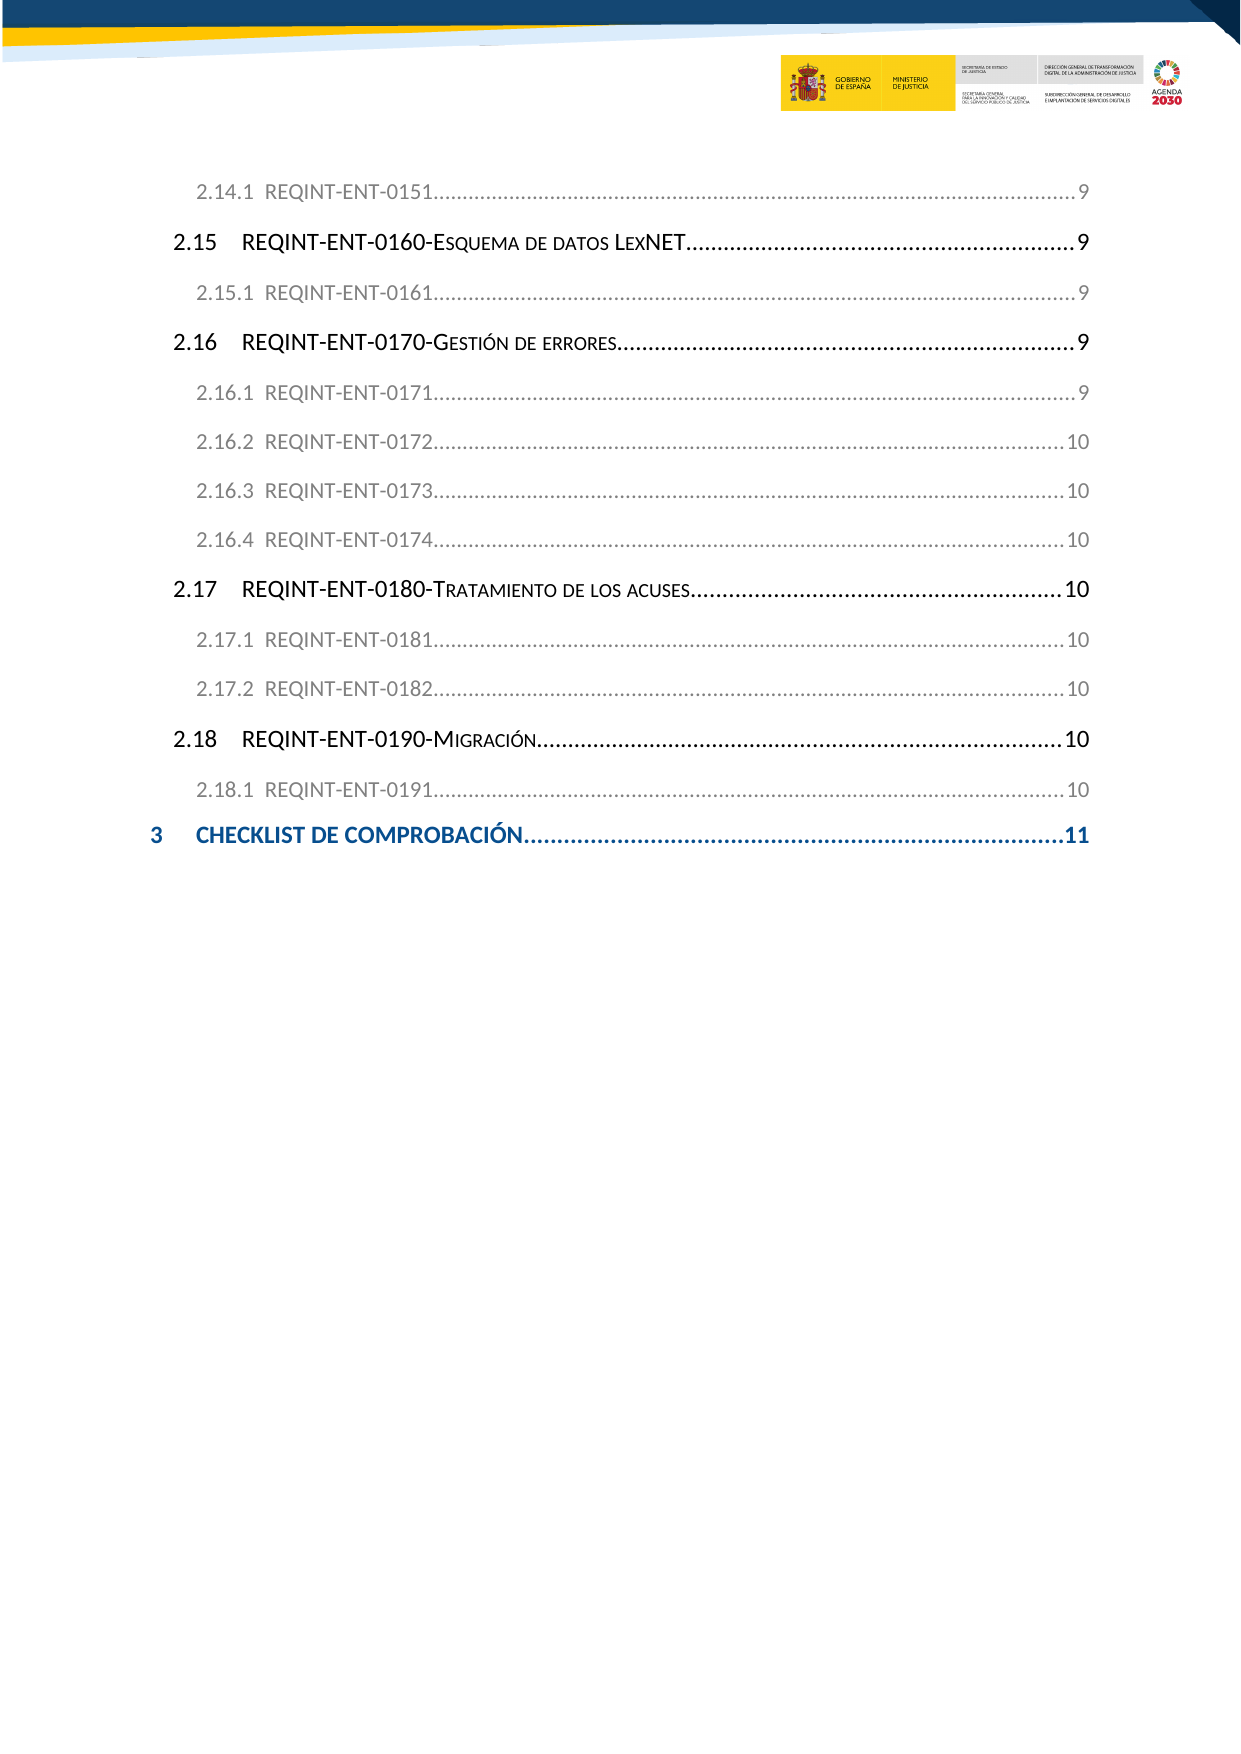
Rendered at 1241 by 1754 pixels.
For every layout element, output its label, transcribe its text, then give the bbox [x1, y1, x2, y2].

text 2.15.1 REQINT-ENT-0161 9 [196, 278, 1090, 306]
picture [2, 0, 1241, 111]
text 2.17.1 REQINT-ENT-0181 10 [196, 625, 1090, 653]
text 2.17.2 REQINT-ENT-0182 10 [196, 674, 1090, 702]
text 2.18.1 REQINT-ENT-0191 10 [196, 775, 1090, 803]
text 2.16.4 REQINT-ENT-0174 10 [196, 525, 1090, 553]
text 2.14.1 REQINT-ENT-0151 9 [196, 177, 1090, 205]
text 2.16.1 REQINT-ENT-0171 9 [196, 378, 1090, 406]
text 3 checklist de comprobación 11 [150, 819, 1090, 850]
text 2.17 REQINT-ENT-0180-Tratamiento de los acuses 10 [173, 574, 1090, 604]
text 2.18 REQINT-ENT-0190-Migración 10 [173, 723, 1090, 753]
text 2.15 REQINT-ENT-0160-Esquema de datos LexNET 9 [173, 226, 1090, 257]
text 2.16.2 REQINT-ENT-0172 10 [196, 427, 1090, 455]
text 2.16 REQINT-ENT-0170-Gestión de errores 9 [173, 327, 1090, 357]
text 2.16.3 REQINT-ENT-0173 10 [196, 476, 1090, 504]
